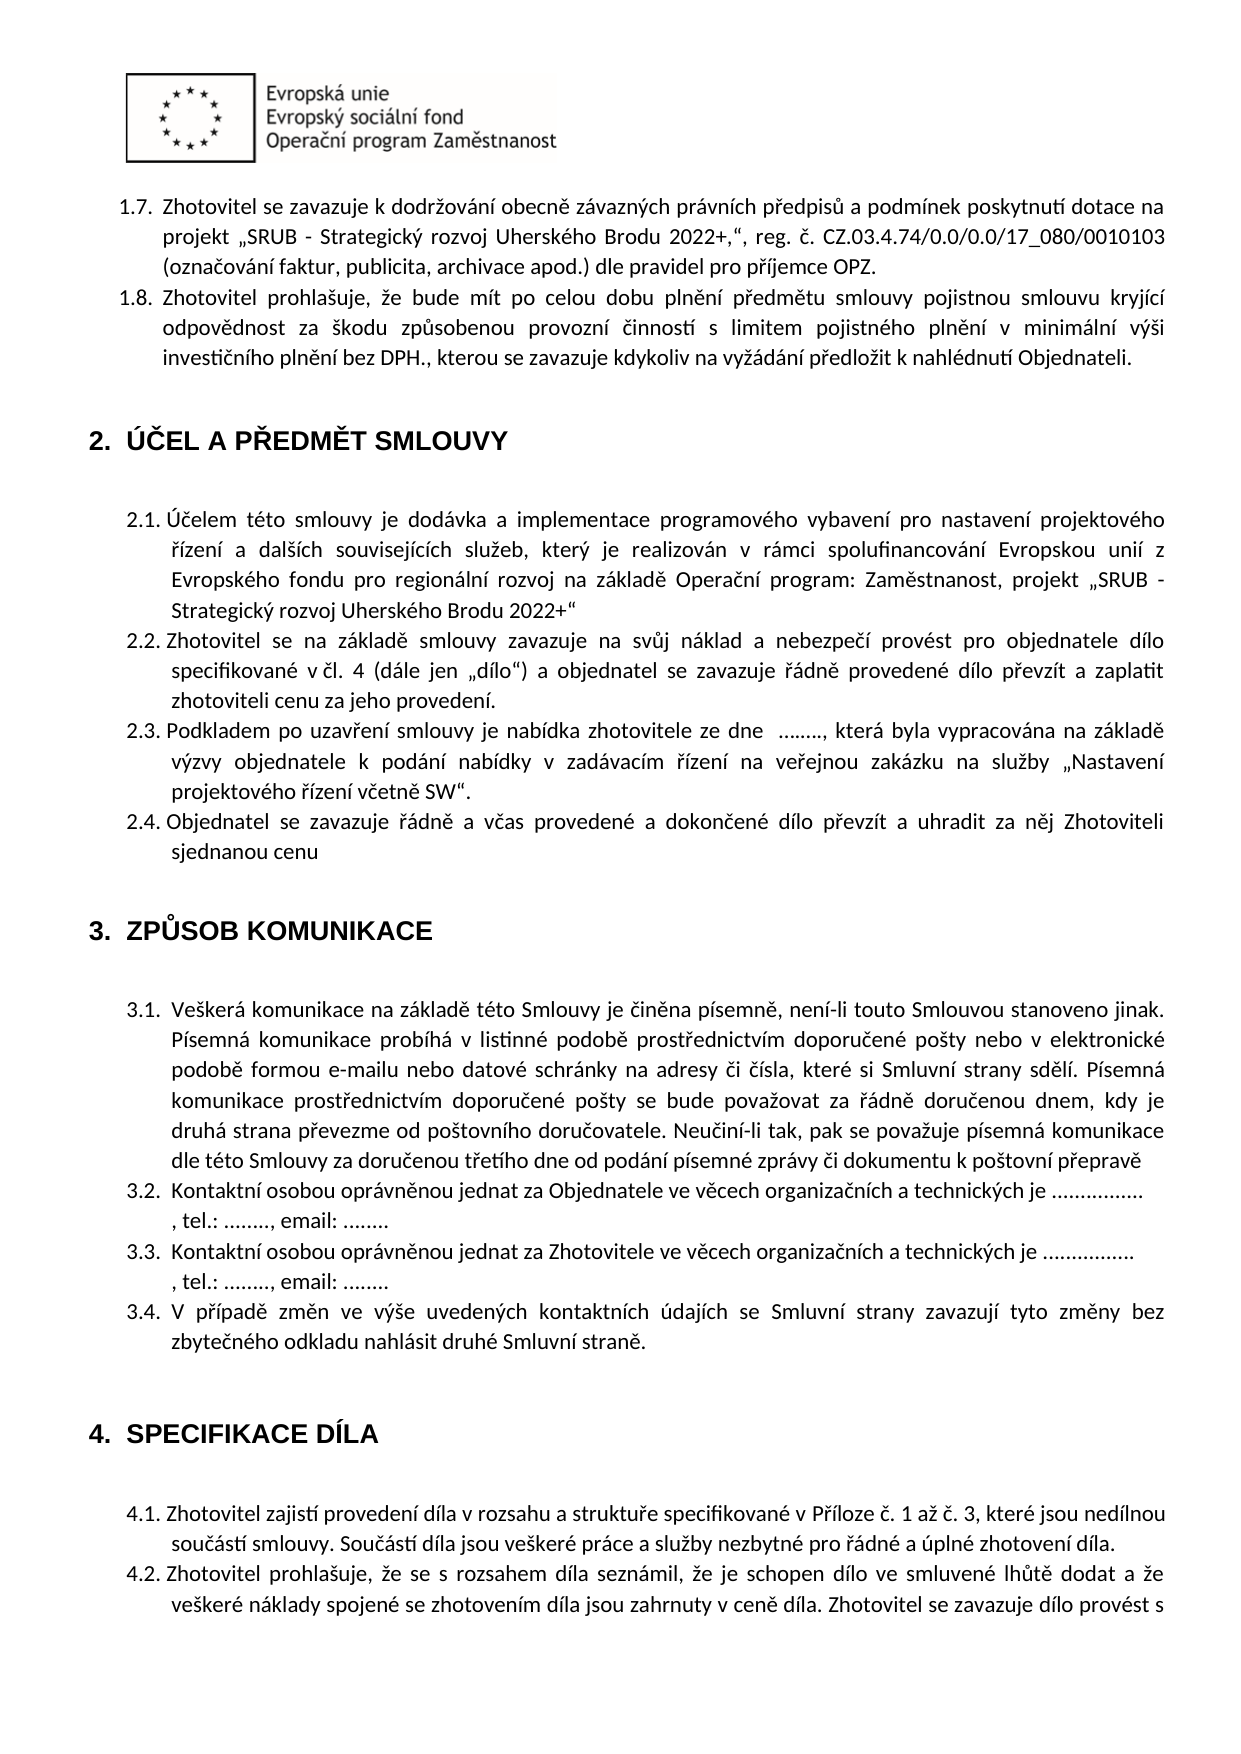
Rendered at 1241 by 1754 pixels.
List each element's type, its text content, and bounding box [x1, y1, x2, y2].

list Kontaktní osobou oprávněnou jednat za Zhotovitele ve věcech organizačních a technických je ................ [126, 1237, 1167, 1265]
list Zhotovitel zajistí provedení díla v rozsahu a struktuře specifikované v Příloze č. 1 až č. 3, které jsou nedílnou součástí smlouvy. Součástí díla jsou veškeré práce a služby nezbytné pro řádné a úplné zhotovení díla. [126, 1499, 1167, 1557]
list Objednatel se zavazuje řádně a včas provedené a dokončené dílo převzít a uhradit za něj Zhotoviteli sjednanou cenu [126, 807, 1167, 866]
list Zhotovitel se na základě smlouvy zavazuje na svůj náklad a nebezpečí provést pro objednatele dílo specifikované v čl. 4 (dále jen „dílo“) a objednatel se zavazuje řádně provedené dílo převzít a zaplatit zhotoviteli cenu za jeho provedení. [126, 626, 1167, 714]
subtitle SPECIFIKACE DÍLA [89, 1418, 1167, 1450]
list V případě změn ve výše uvedených kontaktních údajích se Smluvní strany zavazují tyto změny bez zbytečného odkladu nahlásit druhé Smluvní straně. [126, 1297, 1167, 1356]
list Zhotovitel se zavazuje k dodržování obecně závazných právních předpisů a podmínek poskytnutí dotace na projekt „SRUB - Strategický rozvoj Uherského Brodu 2022+,“, reg. č. CZ.03.4.74/0.0/0.0/17_080/0010103 (označování faktur, publicita, archivace apod.) dle pravidel pro příjemce OPZ. [118, 192, 1167, 280]
list Zhotovitel prohlašuje, že bude mít po celou dobu plnění předmětu smlouvy pojistnou smlouvu kryjící odpovědnost za škodu způsobenou provozní činností s limitem pojistného plnění v minimální výši investičního plnění bez DPH., kterou se zavazuje kdykoliv na vyžádání předložit k nahlédnutí Objednateli. [118, 283, 1167, 371]
list , tel.: ........, email: ........ [171, 1207, 1167, 1235]
subtitle ÚČEL A PŘEDMĚT SMLOUVY [89, 424, 1167, 456]
list Veškerá komunikace na základě této Smlouvy je činěna písemně, není-li touto Smlouvou stanoveno jinak. Písemná komunikace probíhá v listinné podobě prostřednictvím doporučené pošty nebo v elektronické podobě formou e-mailu nebo datové schránky na adresy či čísla, které si Smluvní strany sdělí. Písemná komunikace prostřednictvím doporučené pošty se bude považovat za řádně doručenou dnem, kdy je druhá strana převezme od poštovního doručovatele. Neučiní-li tak, pak se považuje písemná komunikace dle této Smlouvy za doručenou třetího dne od podání písemné zprávy či dokumentu k poštovní přepravě [126, 995, 1167, 1174]
list Podkladem po uzavření smlouvy je nabídka zhotovitele ze dne ….…., která byla vypracována na základě výzvy objednatele k podání nabídky v zadávacím řízení na veřejnou zakázku na služby „Nastavení projektového řízení včetně SW“. [126, 717, 1167, 805]
list Účelem této smlouvy je dodávka a implementace programového vybavení pro nastavení projektového řízení a dalších souvisejících služeb, který je realizován v rámci spolufinancování Evropskou unií z Evropského fondu pro regionální rozvoj na základě Operační program: Zaměstnanost, projekt „SRUB - Strategický rozvoj Uherského Brodu 2022+“ [126, 505, 1167, 624]
list Kontaktní osobou oprávněnou jednat za Objednatele ve věcech organizačních a technických je ................ [126, 1176, 1167, 1204]
picture [125, 73, 557, 163]
subtitle ZPŮSOB KOMUNIKACE [89, 914, 1167, 946]
list , tel.: ........, email: ........ [171, 1267, 1167, 1295]
